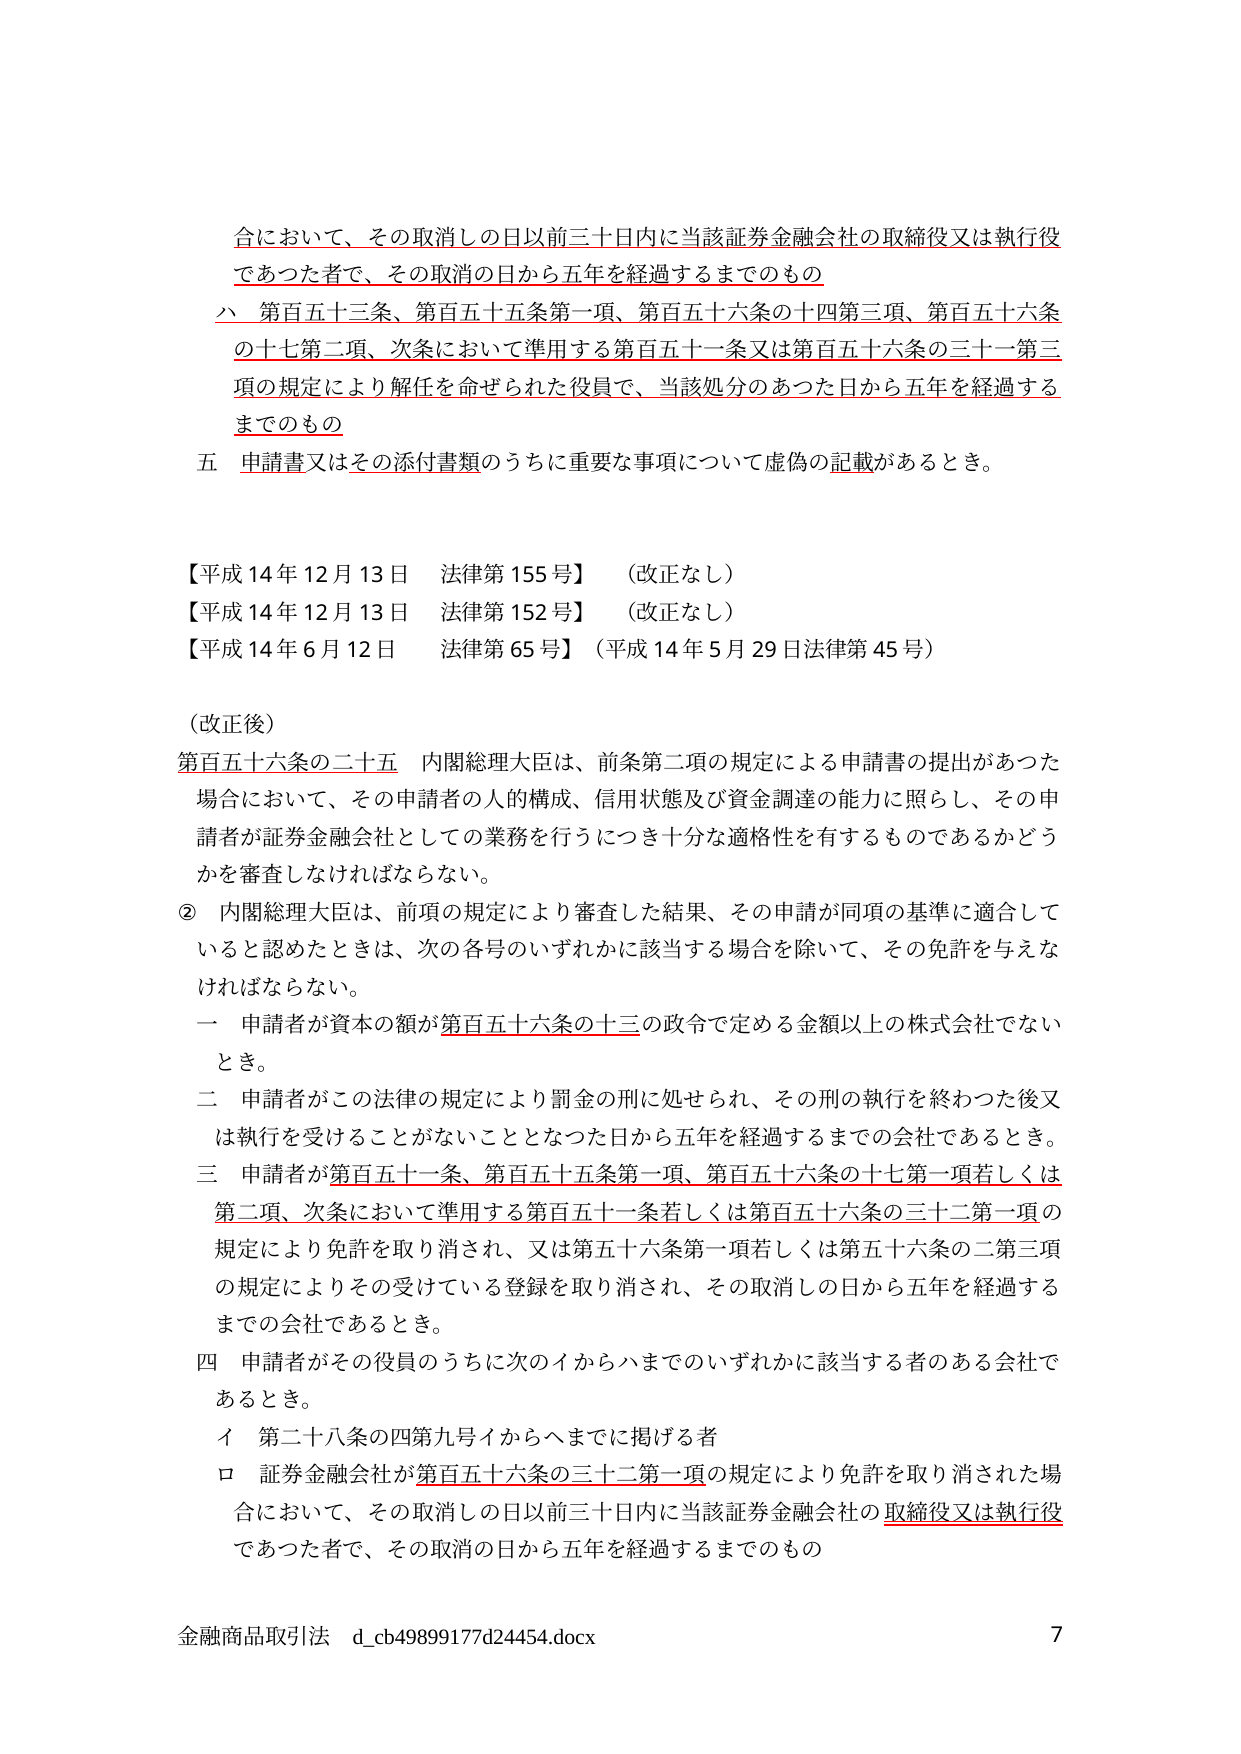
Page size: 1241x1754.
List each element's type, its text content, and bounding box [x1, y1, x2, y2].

text 五 申請書又はその添付書類のうちに重要な事項について虚偽の記載があるとき。 [196, 442, 1063, 479]
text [215, 217, 1063, 292]
text 一 申請者が資本の額が第百五十六条の十三の政令で定める金額以上の株式会社でないとき。 [196, 1004, 1063, 1079]
text 【平成14年6月12日 法律第65号】（平成14年5月29日法律第45号） [177, 629, 1063, 667]
text ハ 第百五十三条、第百五十五条第一項、第百五十六条の十四第三項、第百五十六条の十七第二項、次条において準用する第百五十一条又は第百五十六条の三十一第三項の規定により解任を命ぜられた役員で、当該処分のあつた日から五年を経過するまでのもの [215, 292, 1063, 442]
text イ 第二十八条の四第九号イからヘまでに掲げる者 [215, 1417, 1063, 1454]
text 【平成14年12月13日 法律第152号】 （改正なし） [177, 592, 1063, 629]
text （改正後） [177, 704, 1063, 742]
text ② 内閣総理大臣は、前項の規定により審査した結果、その申請が同項の基準に適合していると認めたときは、次の各号のいずれかに該当する場合を除いて、その免許を与えなければならない。 [177, 892, 1063, 1004]
text 三 申請者が第百五十一条、第百五十五条第一項、第百五十六条の十七第一項若しくは第二項、次条において準用する第百五十一条若しくは第百五十六条の三十二第一項の規定により免許を取り消され、又は第五十六条第一項若しくは第五十六条の二第三項の規定によりその受けている登録を取り消され、その取消しの日から五年を経過するまでの会社であるとき。 [196, 1154, 1063, 1342]
text ロ 証券金融会社が第百五十六条の三十二第一項の規定により免許を取り消された場合において、その取消しの日以前三十日内に当該証券金融会社の取締役又は執行役であつた者で、その取消の日から五年を経過するまでのもの [215, 1454, 1063, 1567]
text 第百五十六条の二十五 内閣総理大臣は、前条第二項の規定による申請書の提出があつた場合において、その申請者の人的構成、信用状態及び資金調達の能力に照らし、その申請者が証券金融会社としての業務を行うにつき十分な適格性を有するものであるかどうかを審査しなければならない。 [177, 742, 1063, 892]
text 二 申請者がこの法律の規定により罰金の刑に処せられ、その刑の執行を終わつた後又は執行を受けることがないこととなつた日から五年を経過するまでの会社であるとき。 [196, 1079, 1063, 1154]
text 四 申請者がその役員のうちに次のイからハまでのいずれかに該当する者のある会社であるとき。 [196, 1342, 1063, 1417]
text 【平成14年12月13日 法律第155号】 （改正なし） [177, 554, 1063, 592]
